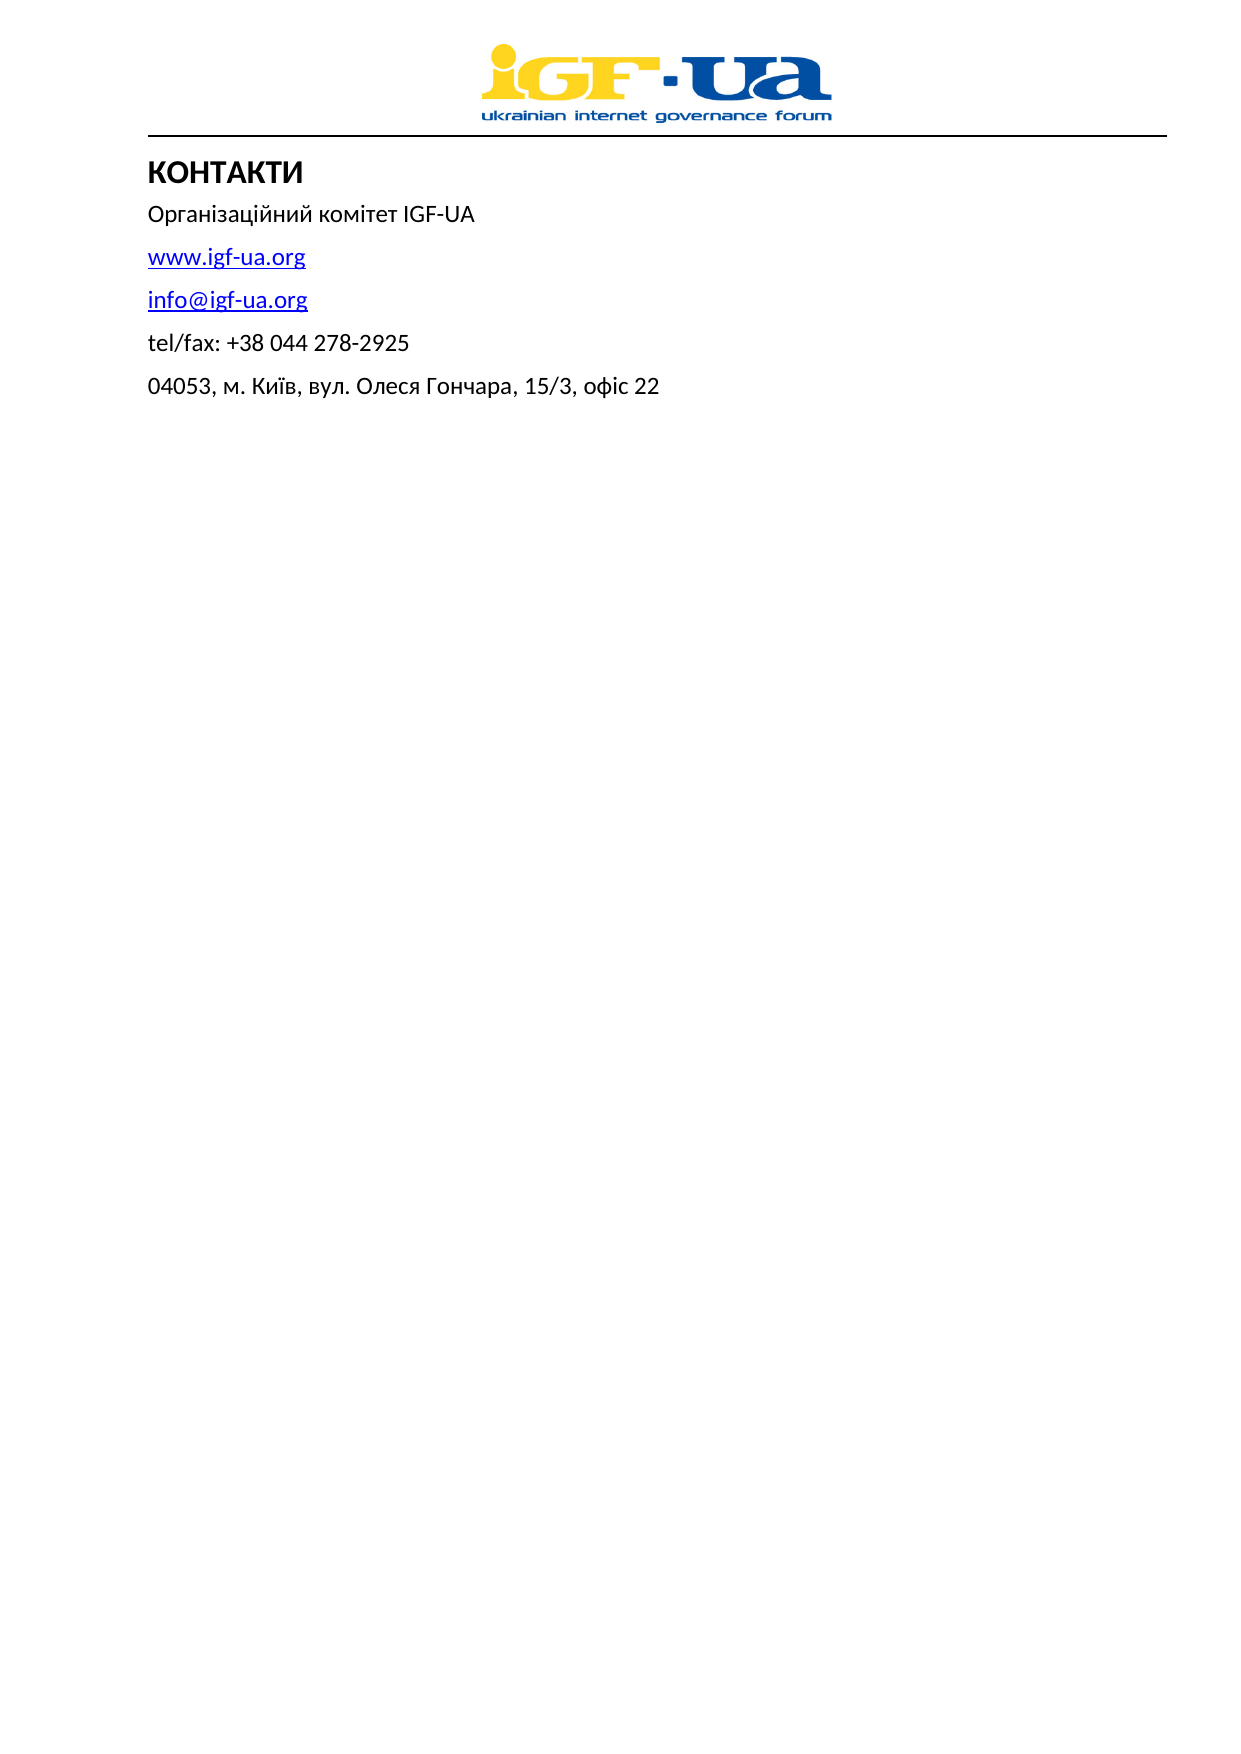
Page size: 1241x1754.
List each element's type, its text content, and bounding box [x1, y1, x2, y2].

text tel/fax: +38 044 278-2925 [148, 327, 1167, 358]
text www.igf-ua.org [148, 241, 1167, 272]
picture [477, 44, 838, 126]
text 04053, м. Київ, вул. Олеся Гончара, 15/3, офіс 22 [148, 371, 1167, 401]
text info@igf-ua.org [148, 284, 1167, 315]
text КОНТАКТИ [148, 151, 1167, 192]
text Організаційний комітет IGF-UA [148, 198, 1167, 229]
